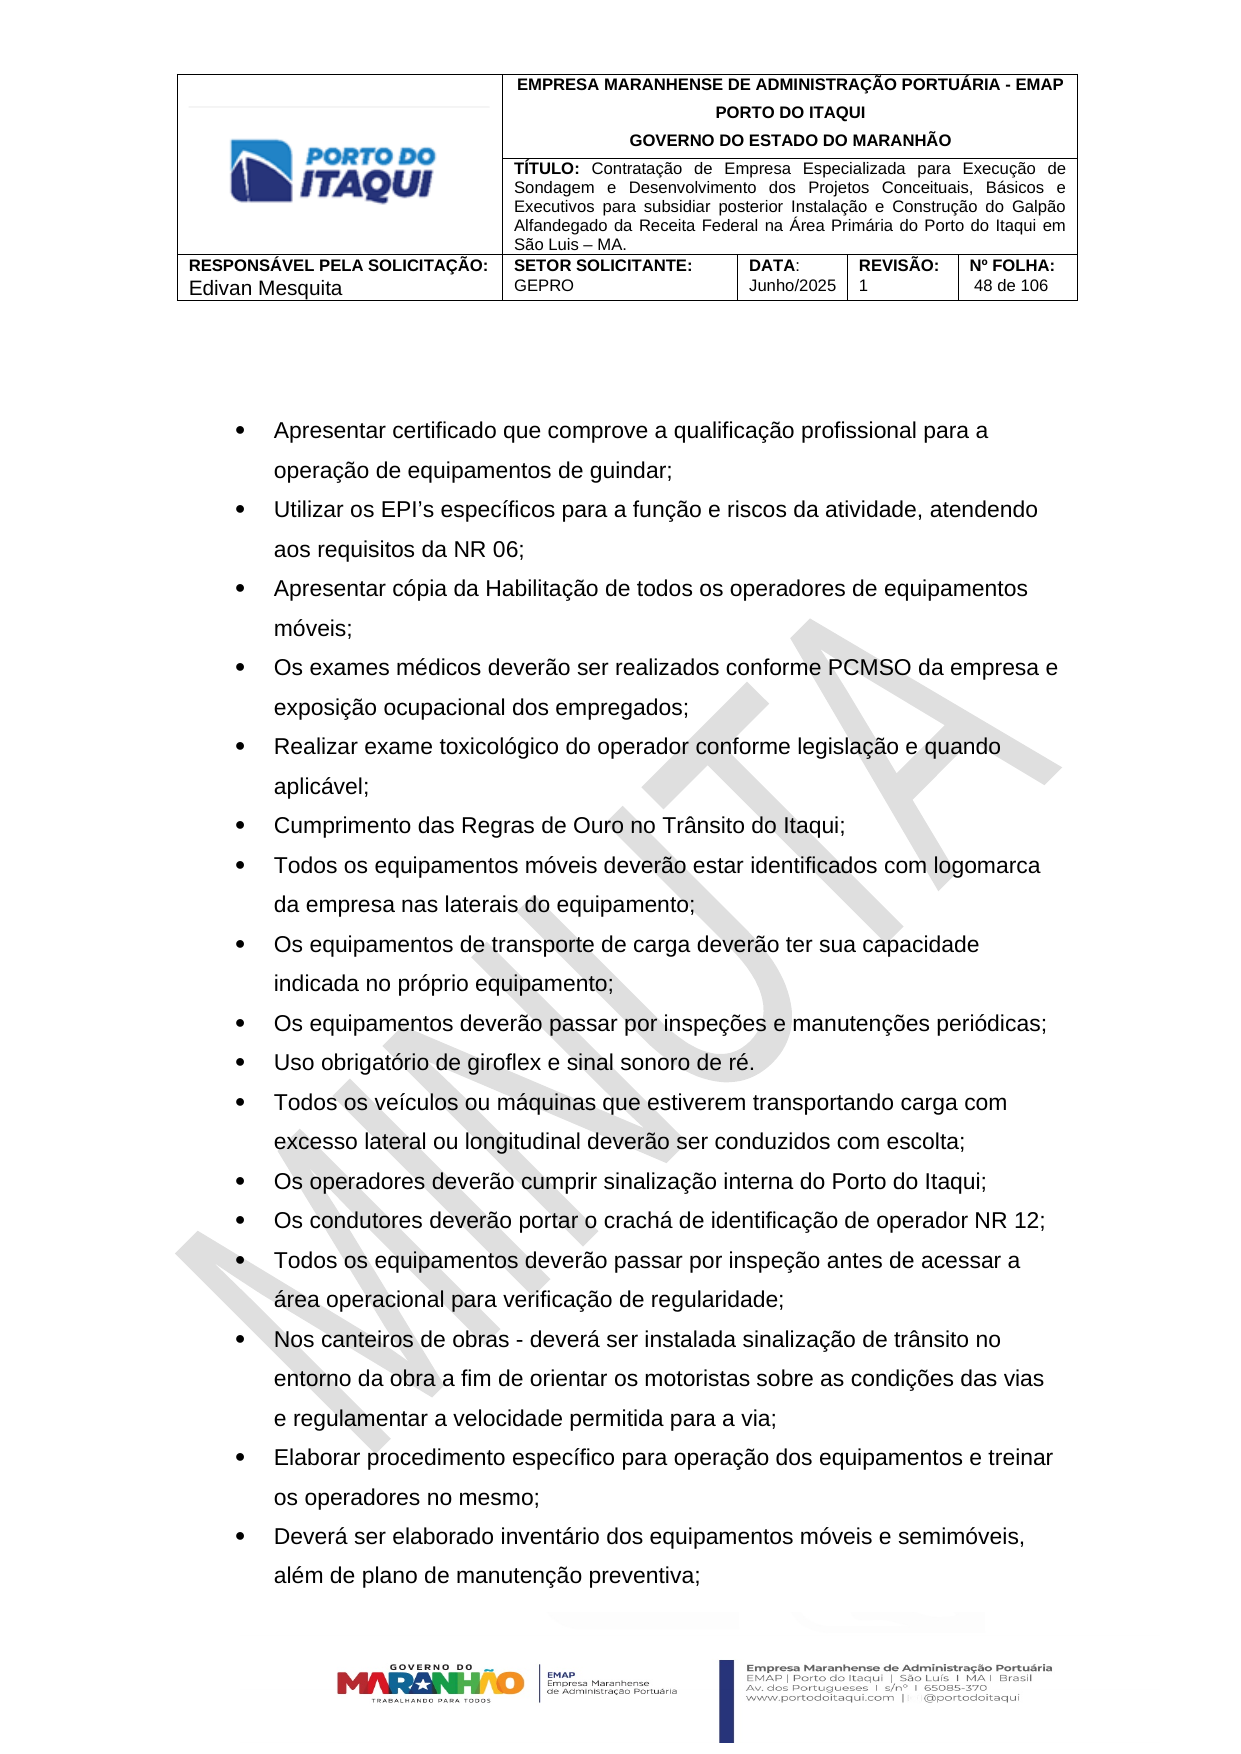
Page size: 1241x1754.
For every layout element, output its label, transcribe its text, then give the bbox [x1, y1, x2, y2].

list Os equipamentos deverão passar por inspeções e manutenções periódicas; [236, 1010, 1063, 1036]
list Todos os equipamentos móveis deverão estar identificados com logomarca da empresa nas laterais do equipamento; [236, 852, 1063, 918]
list Realizar exame toxicológico do operador conforme legislação e quando aplicável; [236, 733, 1063, 799]
list Todos os equipamentos deverão passar por inspeção antes de acessar a área operacional para verificação de regularidade; [236, 1247, 1063, 1312]
list Deverá ser elaborado inventário dos equipamentos móveis e semimóveis, além de plano de manutenção preventiva; [236, 1523, 1063, 1589]
list Os exames médicos deverão ser realizados conforme PCMSO da empresa e exposição ocupacional dos empregados; [236, 654, 1063, 720]
list Todos os veículos ou máquinas que estiverem transportando carga com excesso lateral ou longitudinal deverão ser conduzidos com escolta; [236, 1089, 1063, 1154]
picture [240, 1612, 1160, 1743]
list Apresentar cópia da Habilitação de todos os operadores de equipamentos móveis; [236, 575, 1063, 641]
list Os condutores deverão portar o crachá de identificação de operador NR 12; [236, 1207, 1063, 1233]
list Nos canteiros de obras - deverá ser instalada sinalização de trânsito no entorno da obra a fim de orientar os motoristas sobre as condições das vias e regulamentar a velocidade permitida para a via; [236, 1326, 1063, 1431]
list Os equipamentos de transporte de carga deverão ter sua capacidade indicada no próprio equipamento; [236, 931, 1063, 997]
list Uso obrigatório de giroflex e sinal sonoro de ré. [236, 1049, 1063, 1076]
list Cumprimento das Regras de Ouro no Trânsito do Itaqui; [236, 812, 1063, 839]
list Os operadores deverão cumprir sinalização interna do Porto do Itaqui; [236, 1168, 1063, 1194]
picture [188, 101, 490, 236]
list Apresentar certificado que comprove a qualificação profissional para a operação de equipamentos de guindar; [236, 417, 1063, 483]
list Utilizar os EPI’s específicos para a função e riscos da atividade, atendendo aos requisitos da NR 06; [236, 496, 1063, 562]
list Elaborar procedimento específico para operação dos equipamentos e treinar os operadores no mesmo; [236, 1444, 1063, 1510]
